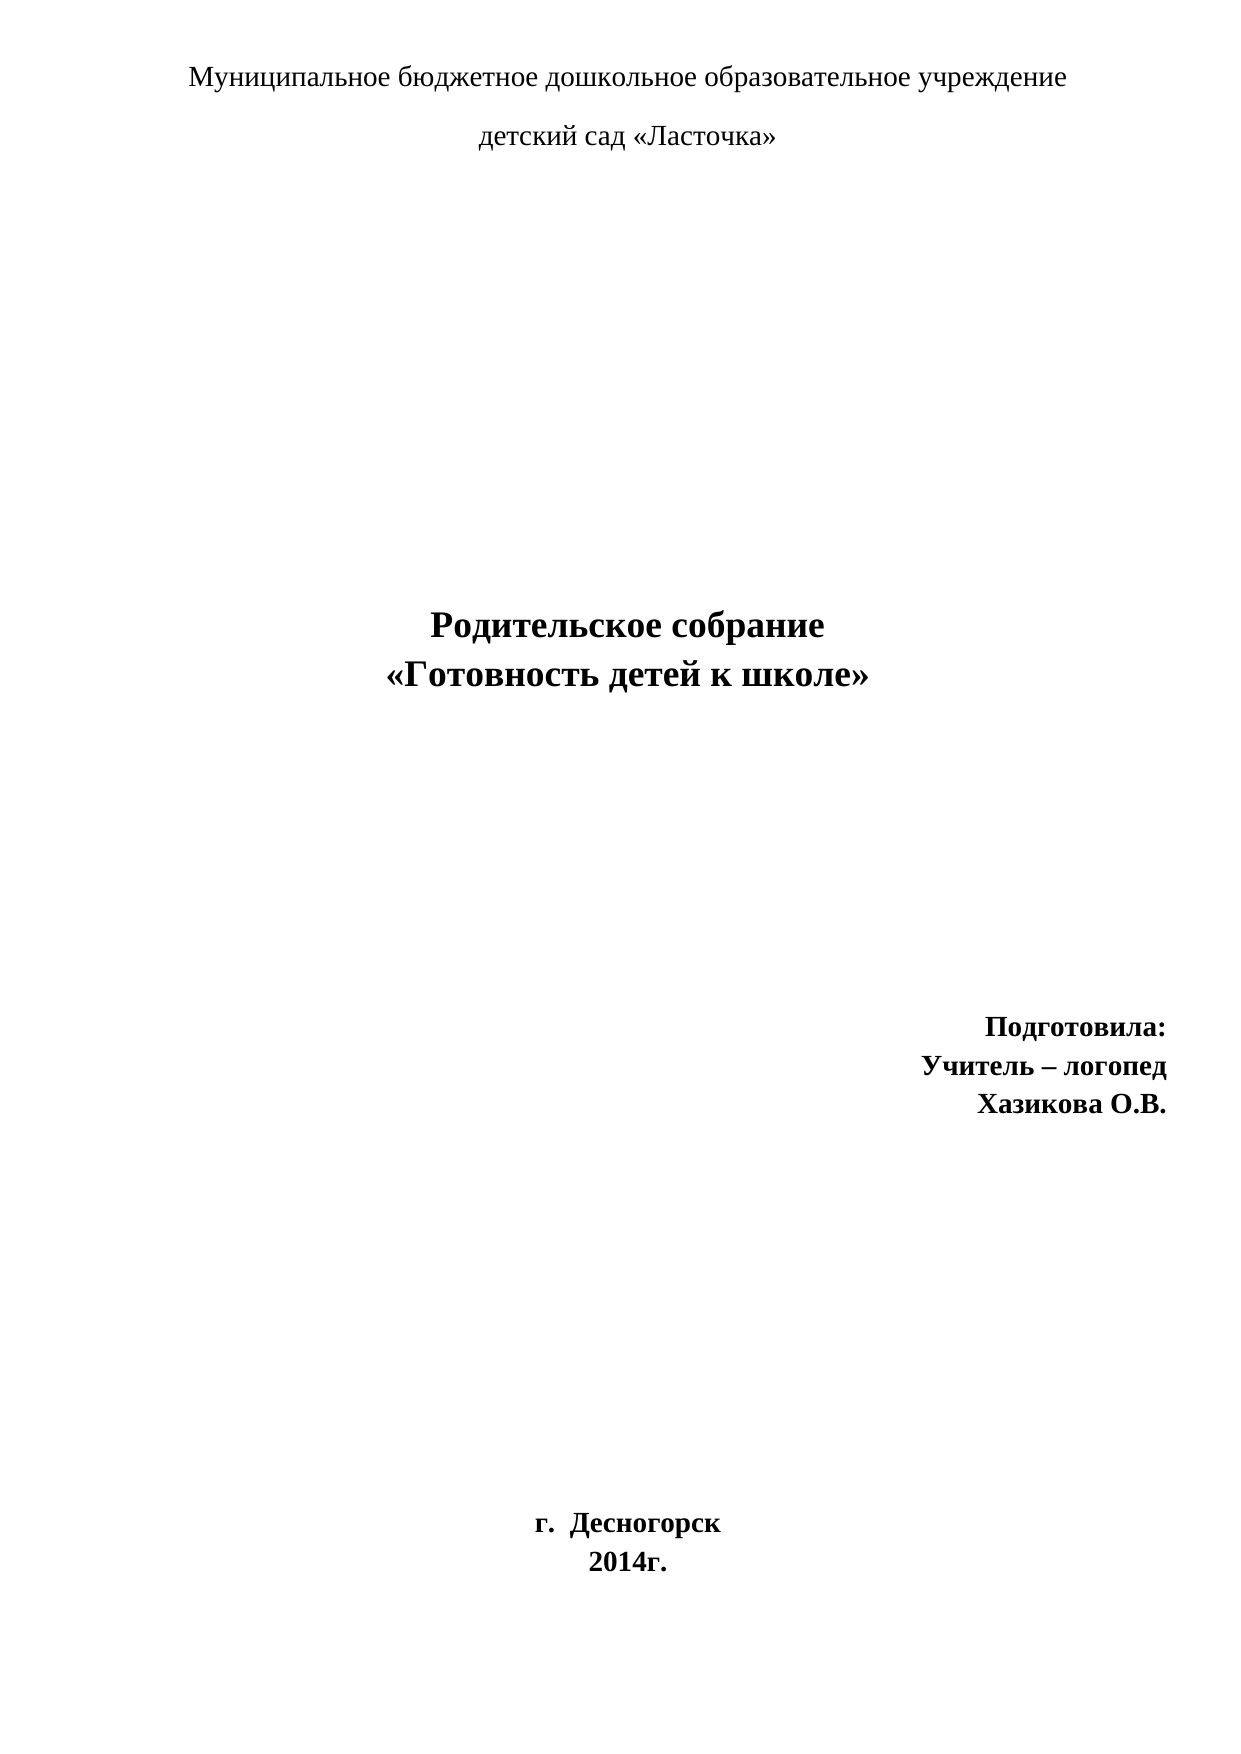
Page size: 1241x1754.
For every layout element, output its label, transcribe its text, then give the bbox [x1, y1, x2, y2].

text Хазикова О.В. [89, 1087, 1167, 1120]
text «Готовность детей к школе» [89, 652, 1167, 695]
text Подготовила: [89, 1009, 1167, 1043]
text Учитель – логопед [89, 1048, 1167, 1082]
text детский сад «Ласточка» [89, 118, 1167, 152]
text Муниципальное бюджетное дошкольное образовательное учреждение [89, 59, 1167, 93]
text г. Десногорск [89, 1505, 1167, 1539]
text Родительское собрание [89, 602, 1167, 645]
text 2014г. [89, 1544, 1167, 1577]
